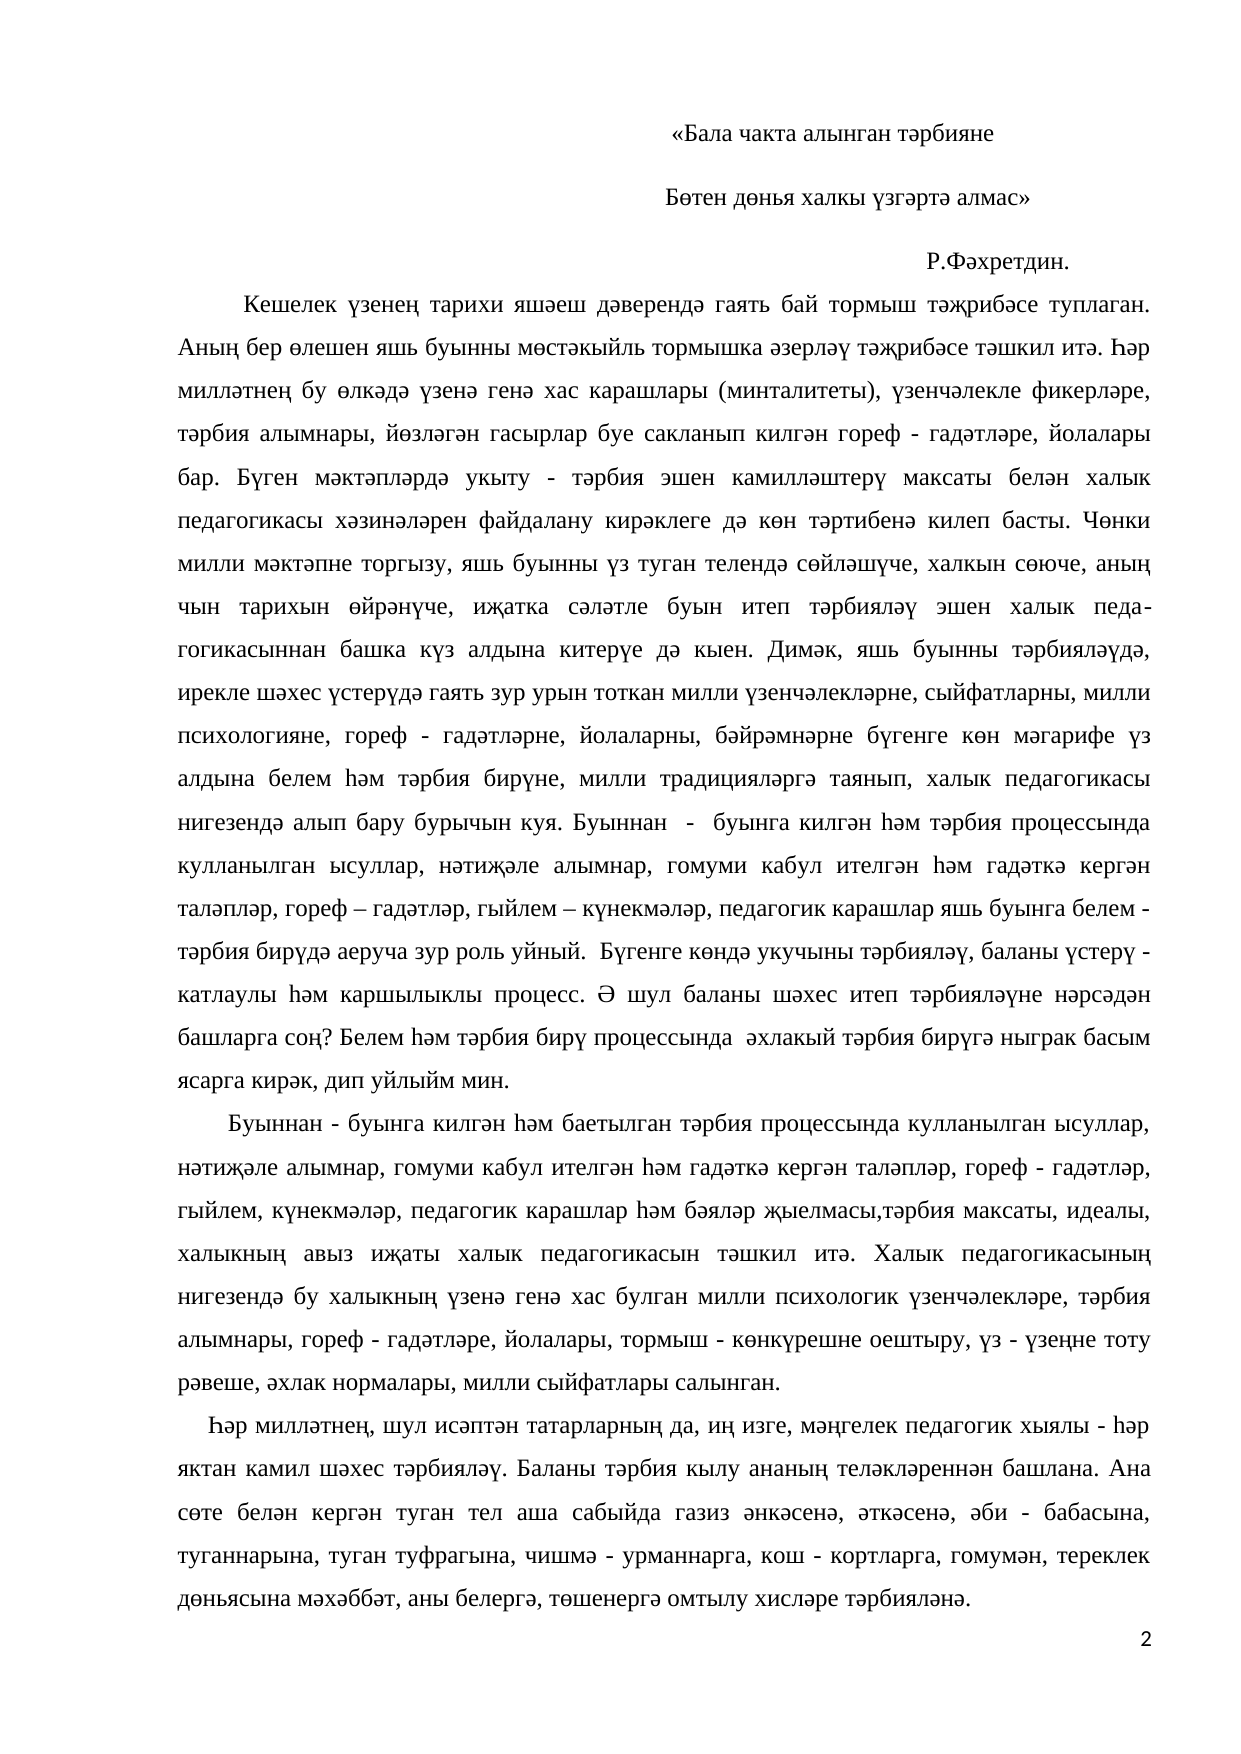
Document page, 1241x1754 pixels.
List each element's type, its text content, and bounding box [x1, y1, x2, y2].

text Кешелек үзенең тарихи яшәеш дәверендә гаять бай тормыш тәҗрибәсе туплаган. Аның бер өлешен яшь буынны мөстәкыйль тормышка әзерләү тәҗрибәсе тәшкил итә. Һәр милләтнең бу өлкәдә үзенә генә хас карашлары (минталитеты), үзенчәлекле фикерләре, тәрбия алымнары, йөзләгән гасырлар буе сакланып килгән гореф - гадәтләре, йолалары бар. Бүген мәктәпләрдә укыту - тәрбия эшен камилләштерү максаты белән халык педагогикасы хәзинәләрен файдалану кирәклеге дә көн тәртибенә килеп басты. Чөнки милли мәктәпне торгызу, яшь буынны үз туган телендә сөйләшүче, халкын сөюче, аның чын тарихын өйрәнүче, иҗатка сәләтле буын итеп тәрбияләү эшен халык педагогикасыннан башка күз алдына китерүе дә кыен. Димәк, яшь буынны тәрбияләүдә, ирекле шәхес үстерүдә гаять зур урын тоткан милли үзенчәлекләрне, сыйфатларны, милли психологияне, гореф - гадәтләрне, йолаларны, бәйрәмнәрне бүгенге көн мәгарифе үз алдына белем һәм тәрбия бирүне, милли традицияләргә таянып, халык педагогикасы нигезендә алып бару бурычын куя. Буыннан - буынга килгән һәм тәрбия процессында кулланылган ысуллар, нәтиҗәле алымнар, гомуми кабул ителгән һәм гадәткә кергән таләпләр, гореф – гадәтләр, гыйлем – күнекмәләр, педагогик карашлар яшь буынга белем - тәрбия бирүдә аеруча зур роль уйный. Бүгенге көндә укучыны тәрбияләү, баланы үстерү - катлаулы һәм каршылыклы процесс. Ә шул баланы шәхес итеп тәрбияләүне нәрсәдән башларга соң? Белем һәм тәрбия бирү процессында әхлакый тәрбия бирүгә ныграк басым ясарга кирәк, дип уйлыйм мин. [177, 289, 1152, 1094]
text Р.Фәхретдин. [177, 246, 1152, 275]
text Һәр милләтнең, шул исәптән татарларның да, иң изге, мәңгелек педагогик хыялы - һәр яктан камил шәхес тәрбияләү. Баланы тәрбия кылу ананың теләкләреннән башлана. Ана сөте белән кергән туган тел аша сабыйда газиз әнкәсенә, әткәсенә, әби - бабасына, туганнарына, туган туфрагына, чишмә - урманнарга, кош - кортларга, гомумән, тереклек дөньясына мәхәббәт, аны белергә, төшенергә омтылу хисләре тәрбияләнә. [177, 1410, 1152, 1612]
text Буыннан - буынга килгән һәм баетылган тәрбия процессында кулланылган ысуллар, нәтиҗәле алымнар, гомуми кабул ителгән һәм гадәткә кергән таләпләр, гореф - гадәтләр, гыйлем, күнекмәләр, педагогик карашлар һәм бәяләр җыелмасы,тәрбия максаты, идеалы, халыкның авыз иҗаты халык педагогикасын тәшкил итә. Халык педагогикасының нигезендә бу халыкның үзенә генә хас булган милли психологик үзенчәлекләре, тәрбия алымнары, гореф - гадәтләре, йолалары, тормыш - көнкүрешне оештыру, үз - үзеңне тоту рәвеше, әхлак нормалары, милли сыйфатлары салынган. [177, 1108, 1152, 1396]
text Бөтен дөнья халкы үзгәртә алмас» [177, 182, 1152, 211]
text «Бала чакта алынган тәрбияне [177, 118, 1152, 147]
